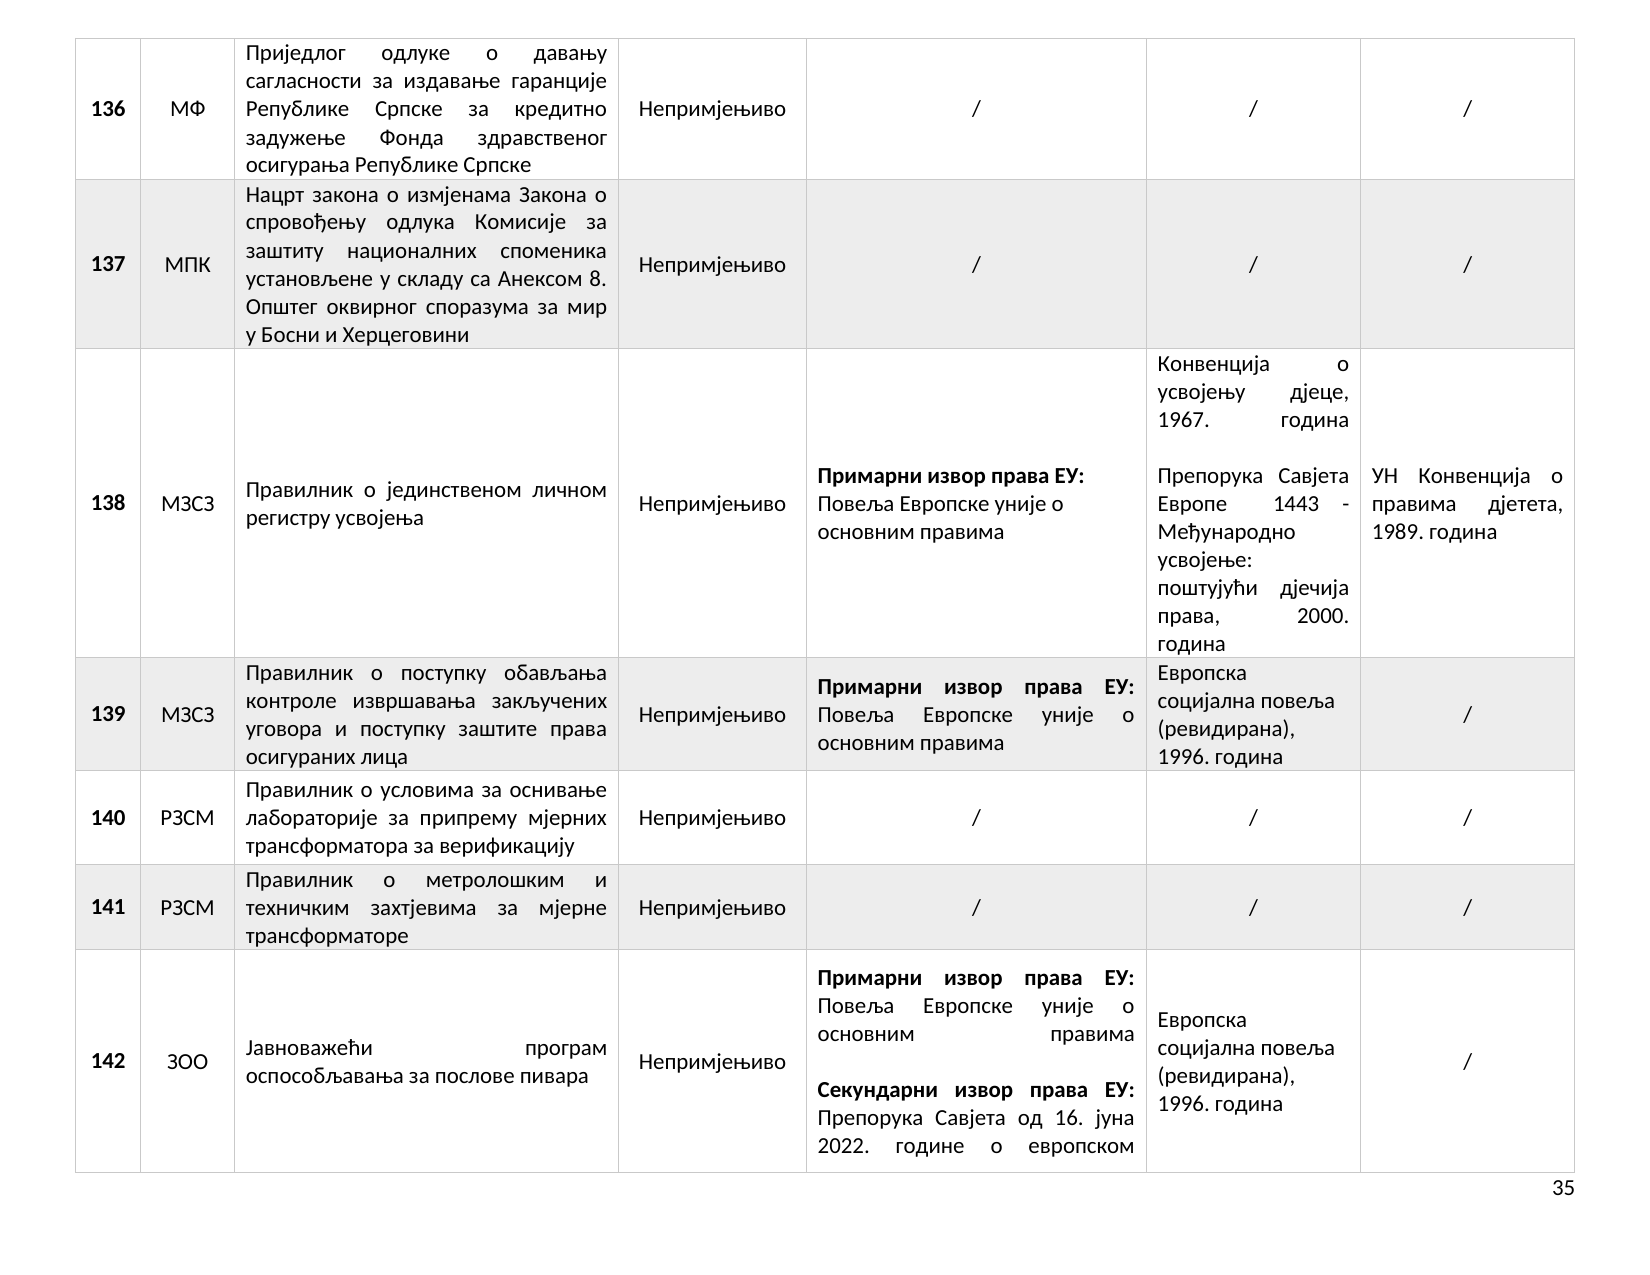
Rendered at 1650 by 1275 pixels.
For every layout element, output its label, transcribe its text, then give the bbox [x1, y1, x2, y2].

table_cell / [807, 865, 1146, 949]
table_cell Непримјењиво [619, 865, 806, 949]
table_cell Правилник о условима за оснивање лабораторије за припрему мјерних трансформатора за верификацију [235, 771, 618, 864]
table_cell 140 [76, 771, 140, 864]
table_cell МЗСЗ [141, 658, 234, 770]
table_cell 136 [76, 39, 140, 179]
table_cell / [1361, 950, 1574, 1172]
table_cell Примарни извор права ЕУ: Повеља Европске уније о основним правима [807, 349, 1146, 657]
table_cell МЗСЗ [141, 349, 234, 657]
table_cell / [1361, 658, 1574, 770]
table_cell Непримјењиво [619, 771, 806, 864]
table_cell / [1147, 771, 1360, 864]
table_cell Непримјењиво [619, 950, 806, 1172]
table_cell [807, 950, 1146, 1172]
table_cell / [1361, 39, 1574, 179]
table_cell 141 [76, 865, 140, 949]
table_cell 139 [76, 658, 140, 770]
table_cell РЗСМ [141, 771, 234, 864]
table_cell МФ [141, 39, 234, 179]
table_cell Конвенција о усвојењу дјеце, 1967. година Препорука Савјета Европе 1443 - Међународно усвојење: поштујући дјечија права, 2000. година [1147, 349, 1360, 657]
table_cell 142 [76, 950, 140, 1172]
table_cell / [807, 771, 1146, 864]
table_cell Непримјењиво [619, 39, 806, 179]
table_cell / [1147, 180, 1360, 348]
table_cell РЗСМ [141, 865, 234, 949]
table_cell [1147, 950, 1360, 1172]
table_cell / [1361, 180, 1574, 348]
table_cell 138 [76, 349, 140, 657]
table_cell МПК [141, 180, 234, 348]
table_cell Нацрт закона о измјенама Закона о спровођењу одлука Комисије за заштиту националних споменика установљене у складу са Анексом 8. Општег оквирног споразума за мир у Босни и Херцеговини [235, 180, 618, 348]
table_cell / [1361, 865, 1574, 949]
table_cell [235, 950, 618, 1172]
table_cell Непримјењиво [619, 349, 806, 657]
table_cell Правилник о поступку обављања контроле извршавања закључених уговора и поступку заштите права осигураних лица [235, 658, 618, 770]
table_cell Непримјењиво [619, 658, 806, 770]
table_cell / [1147, 865, 1360, 949]
table_cell / [1361, 771, 1574, 864]
table_cell / [807, 180, 1146, 348]
table_cell Правилник о јединственом личном регистру усвојења [235, 349, 618, 657]
table_cell Европска социјална повеља (ревидирана), 1996. година [1147, 658, 1360, 770]
table_cell Приједлог одлуке о давању сагласности за издавање гаранције Републике Српске за кредитно задужење Фонда здравственог осигурања Републике Српске [235, 39, 618, 179]
table_cell Примарни извор права ЕУ: Повеља Европске уније о основним правима [807, 658, 1146, 770]
table_cell Непримјењиво [619, 180, 806, 348]
table_cell / [1147, 39, 1360, 179]
table_cell 137 [76, 180, 140, 348]
table_cell ЗОО [141, 950, 234, 1172]
table_cell Правилник о метролошким и техничким захтјевима за мјерне трансформаторе [235, 865, 618, 949]
table_cell / [807, 39, 1146, 179]
table_cell УН Конвенција о правима дјетета, 1989. година [1361, 349, 1574, 657]
